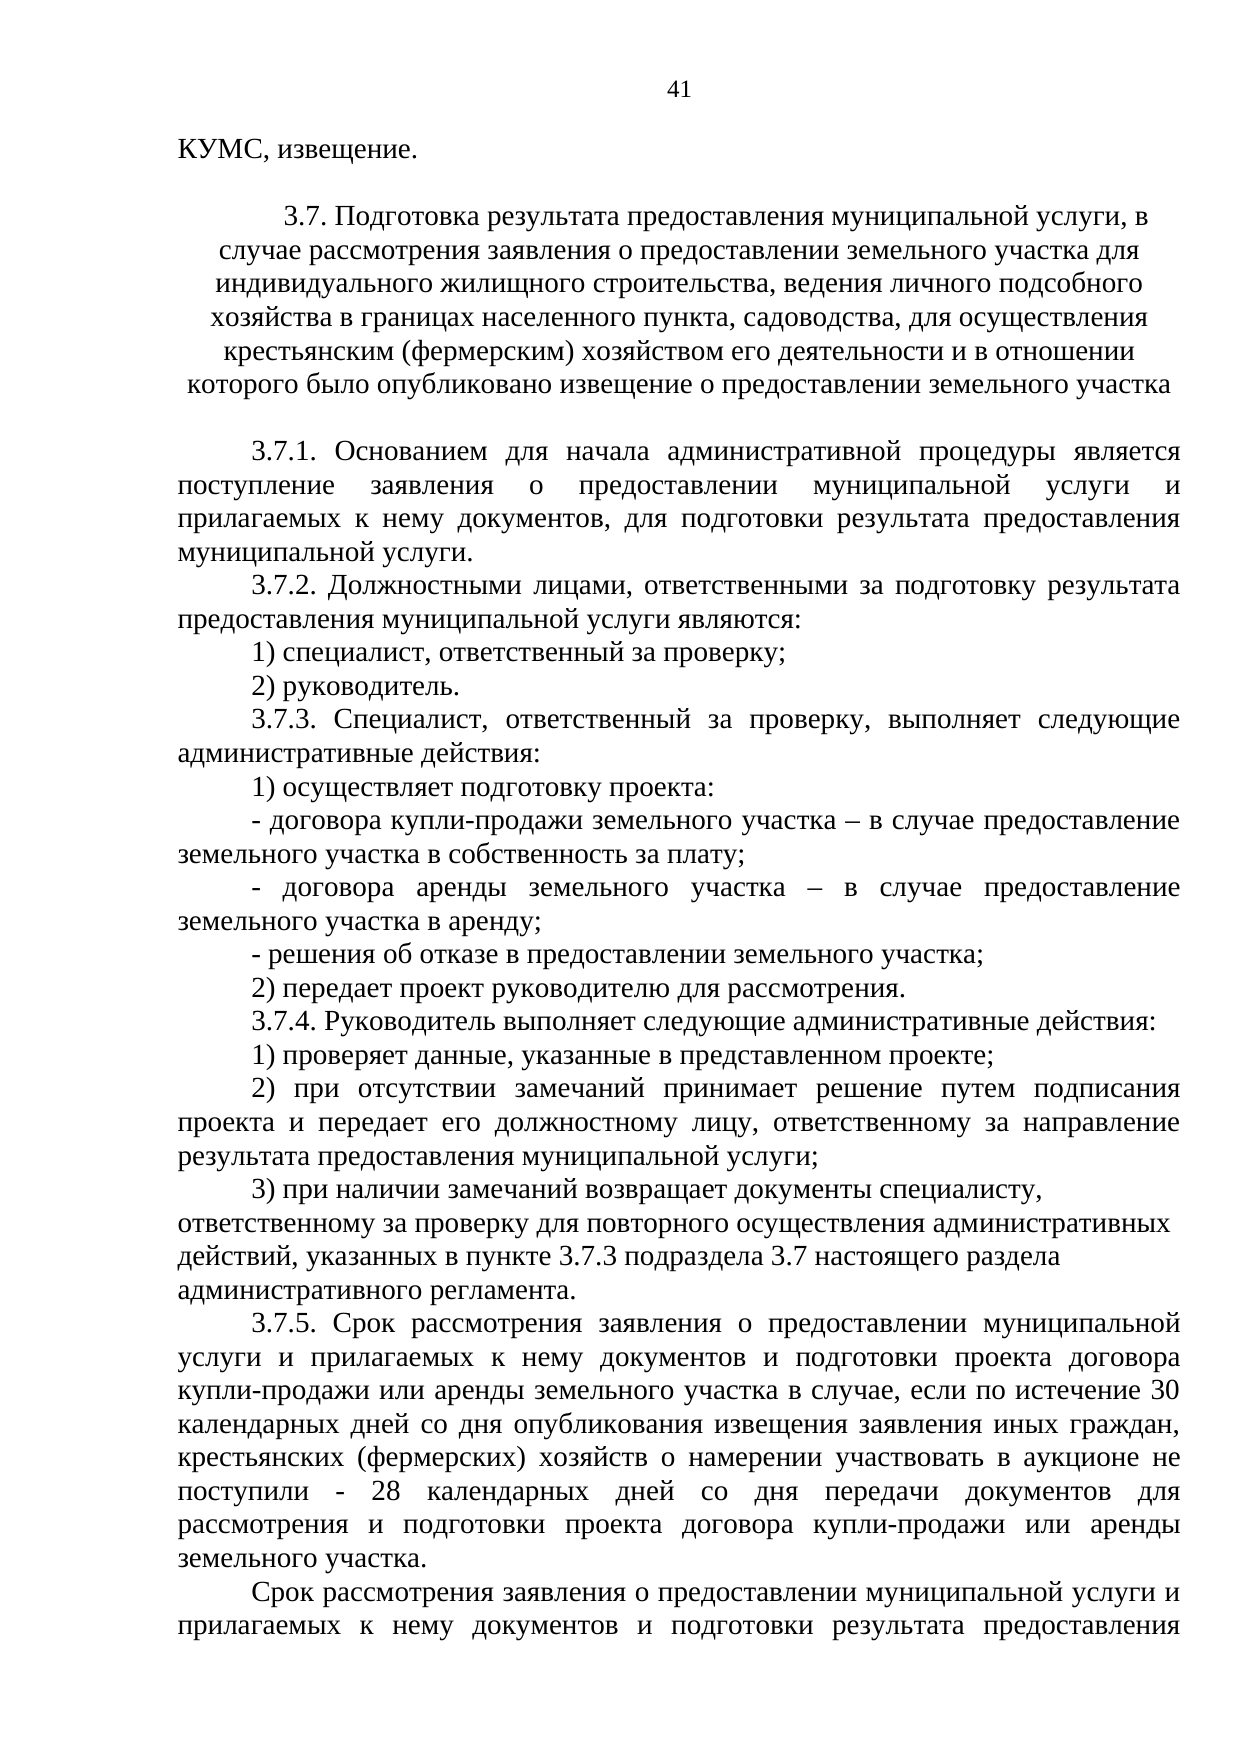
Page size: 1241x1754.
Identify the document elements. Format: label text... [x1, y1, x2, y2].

text 3.7.3. Специалист, ответственный за проверку, выполняет следующие административные действия: [177, 702, 1181, 769]
text 2) руководитель. [177, 668, 1181, 702]
text 3.7.5. Срок рассмотрения заявления о предоставлении муниципальной услуги и прилагаемых к нему документов и подготовки проекта договора купли-продажи или аренды земельного участка в случае, если по истечение 30 календарных дней со дня опубликования извещения заявления иных граждан, крестьянских (фермерских) хозяйств о намерении участвовать в аукционе не поступили - 28 календарных дней со дня передачи документов для рассмотрения и подготовки проекта договора купли-продажи или аренды земельного участка. [177, 1305, 1181, 1574]
text - решения об отказе в предоставлении земельного участка; [177, 936, 1181, 970]
text 3) при наличии замечаний возвращает документы специалисту, ответственному за проверку для повторного осуществления административных действий, указанных в пункте 3.7.3 подраздела 3.7 настоящего раздела административного регламента. [177, 1171, 1181, 1305]
text 1) проверяет данные, указанные в представленном проекте; [177, 1037, 1181, 1071]
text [177, 1574, 1181, 1641]
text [177, 131, 1181, 165]
text 3.7.4. Руководитель выполняет следующие административные действия: [177, 1003, 1181, 1037]
text 2) передает проект руководителю для рассмотрения. [177, 970, 1181, 1003]
text - договора аренды земельного участка – в случае предоставление земельного участка в аренду; [177, 869, 1181, 936]
text 1) специалист, ответственный за проверку; [177, 634, 1181, 668]
text 3.7.1. Основанием для начала административной процедуры является поступление заявления о предоставлении муниципальной услуги и прилагаемых к нему документов, для подготовки результата предоставления муниципальной услуги. [177, 433, 1181, 567]
text 3.7.2. Должностными лицами, ответственными за подготовку результата предоставления муниципальной услуги являются: [177, 567, 1181, 634]
text - договора купли-продажи земельного участка – в случае предоставление земельного участка в собственность за плату; [177, 802, 1181, 869]
text 2) при отсутствии замечаний принимает решение путем подписания проекта и передает его должностному лицу, ответственному за направление результата предоставления муниципальной услуги; [177, 1071, 1181, 1171]
text 1) осуществляет подготовку проекта: [177, 769, 1181, 802]
text 3.7. Подготовка результата предоставления муниципальной услуги, в случае рассмотрения заявления о предоставлении земельного участка для индивидуального жилищного строительства, ведения личного подсобного хозяйства в границах населенного пункта, садоводства, для осуществления крестьянским (фермерским) хозяйством его деятельности и в отношении которого было опубликовано извещение о предоставлении земельного участка [177, 198, 1181, 400]
